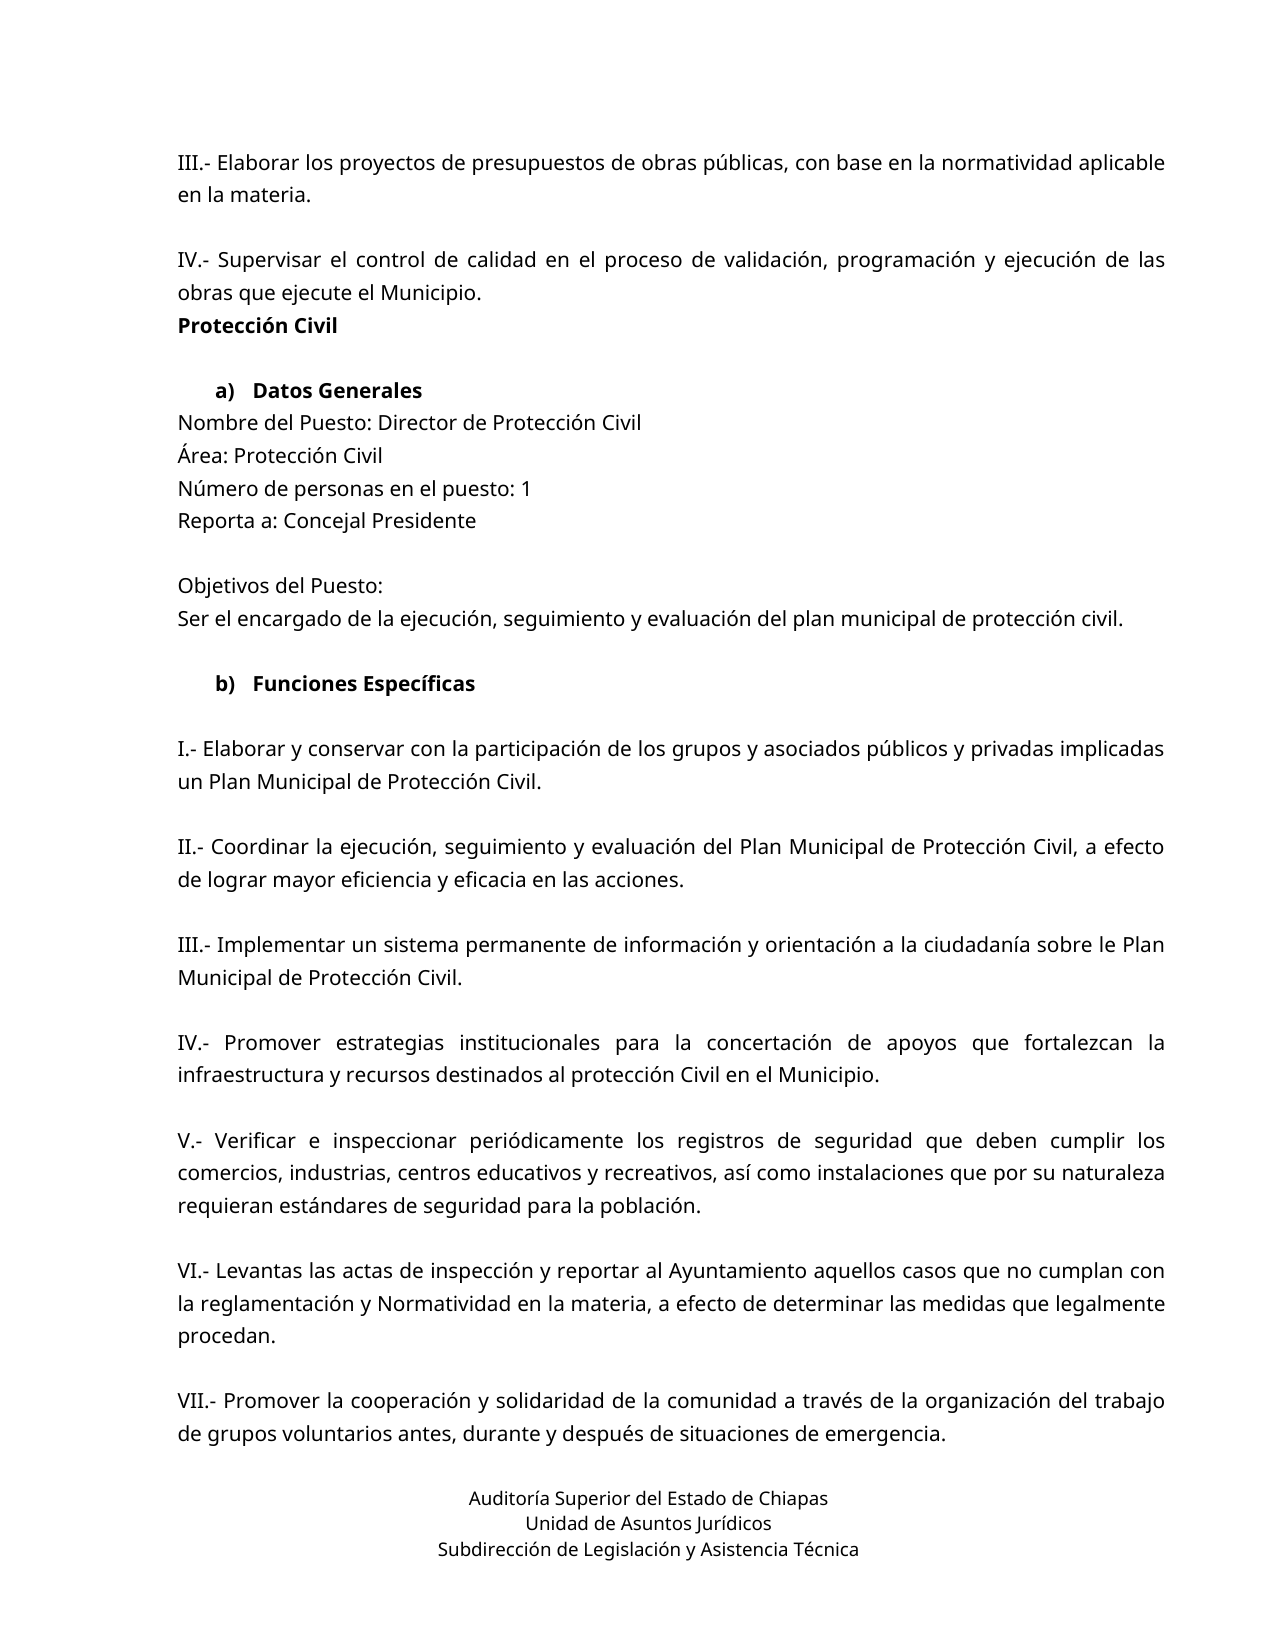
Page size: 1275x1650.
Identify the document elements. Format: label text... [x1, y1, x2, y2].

text III.- Implementar un sistema permanente de información y orientación a la ciudadanía sobre le Plan Municipal de Protección Civil. [177, 930, 1167, 991]
text Objetivos del Puesto: [177, 572, 1167, 600]
text Protección Civil [177, 311, 1167, 339]
text Reporta a: Concejal Presidente [177, 506, 1167, 535]
text III.- Elaborar los proyectos de presupuestos de obras públicas, con base en la normatividad aplicable en la materia. [177, 148, 1167, 209]
text IV.- Promover estrategias institucionales para la concertación de apoyos que fortalezcan la infraestructura y recursos destinados al protección Civil en el Municipio. [177, 1028, 1167, 1089]
text I.- Elaborar y conservar con la participación de los grupos y asociados públicos y privadas implicadas un Plan Municipal de Protección Civil. [177, 734, 1167, 796]
text V.- Verificar e inspeccionar periódicamente los registros de seguridad que deben cumplir los comercios, industrias, centros educativos y recreativos, así como instalaciones que por su naturaleza requieran estándares de seguridad para la población. [177, 1126, 1167, 1219]
text Área: Protección Civil [177, 441, 1167, 469]
list Funciones Específicas [215, 669, 1167, 698]
text Número de personas en el puesto: 1 [177, 474, 1167, 502]
list Datos Generales [215, 376, 1167, 404]
text IV.- Supervisar el control de calidad en el proceso de validación, programación y ejecución de las obras que ejecute el Municipio. [177, 246, 1167, 307]
text VI.- Levantas las actas de inspección y reportar al Ayuntamiento aquellos casos que no cumplan con la reglamentación y Normatividad en la materia, a efecto de determinar las medidas que legalmente procedan. [177, 1256, 1167, 1350]
text Nombre del Puesto: Director de Protección Civil [177, 408, 1167, 437]
text Ser el encargado de la ejecución, seguimiento y evaluación del plan municipal de protección civil. [177, 604, 1167, 633]
text VII.- Promover la cooperación y solidaridad de la comunidad a través de la organización del trabajo de grupos voluntarios antes, durante y después de situaciones de emergencia. [177, 1387, 1167, 1448]
text II.- Coordinar la ejecución, seguimiento y evaluación del Plan Municipal de Protección Civil, a efecto de lograr mayor eficiencia y eficacia en las acciones. [177, 832, 1167, 893]
